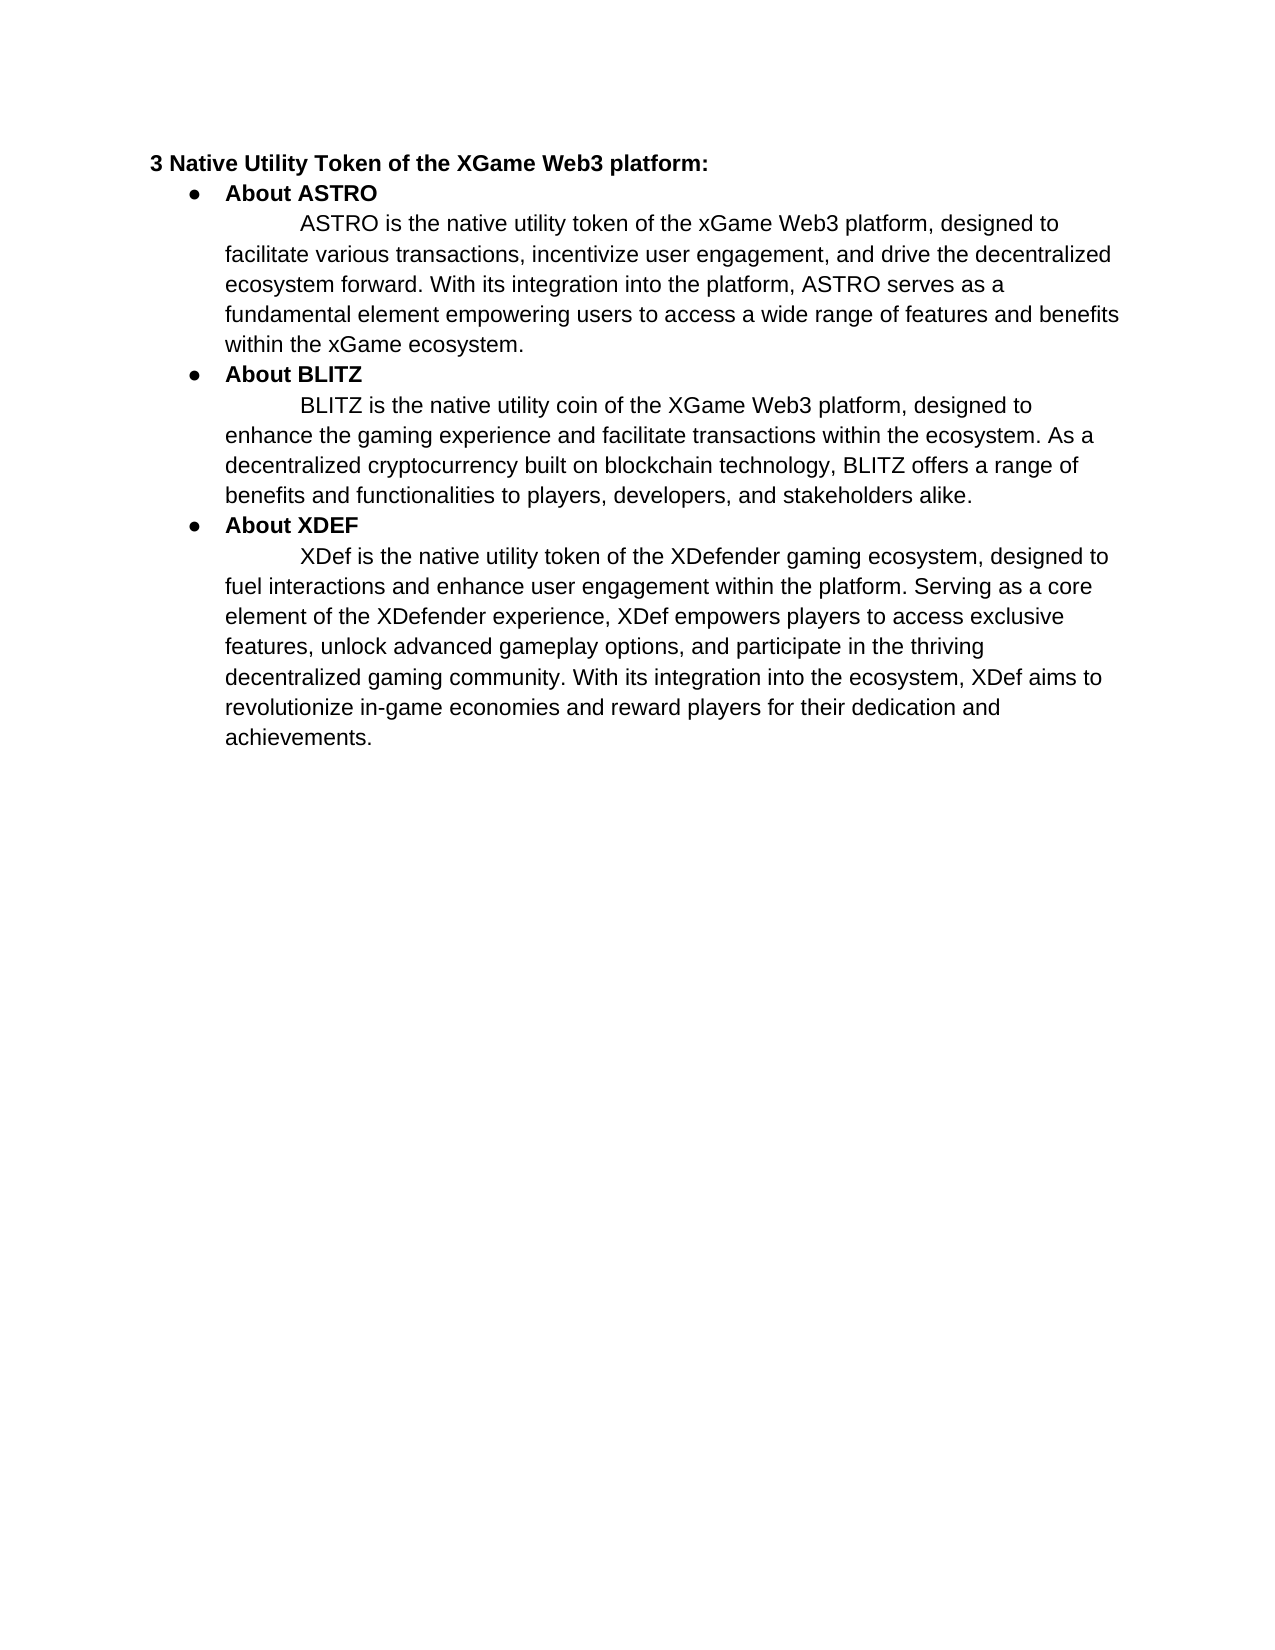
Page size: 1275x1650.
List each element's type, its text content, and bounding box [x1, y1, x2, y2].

list About BLITZ [187, 361, 1125, 388]
text BLITZ is the native utility coin of the XGame Web3 platform, designed to enhance the gaming experience and facilitate transactions within the ecosystem. As a decentralized cryptocurrency built on blockchain technology, BLITZ offers a range of benefits and functionalities to players, developers, and stakeholders alike. [225, 392, 1125, 509]
list About ASTRO [187, 180, 1125, 207]
text XDef is the native utility token of the XDefender gaming ecosystem, designed to fuel interactions and enhance user engagement within the platform. Serving as a core element of the XDefender experience, XDef empowers players to access exclusive features, unlock advanced gameplay options, and participate in the thriving decentralized gaming community. With its integration into the ecosystem, XDef aims to revolutionize in-game economies and reward players for their dedication and achievements. [225, 543, 1125, 750]
text ASTRO is the native utility token of the xGame Web3 platform, designed to facilitate various transactions, incentivize user engagement, and drive the decentralized ecosystem forward. With its integration into the platform, ASTRO serves as a fundamental element empowering users to access a wide range of features and benefits within the xGame ecosystem. [225, 210, 1125, 358]
text 3 Native Utility Token of the XGame Web3 platform: [150, 150, 1125, 176]
list About XDEF [187, 512, 1125, 539]
